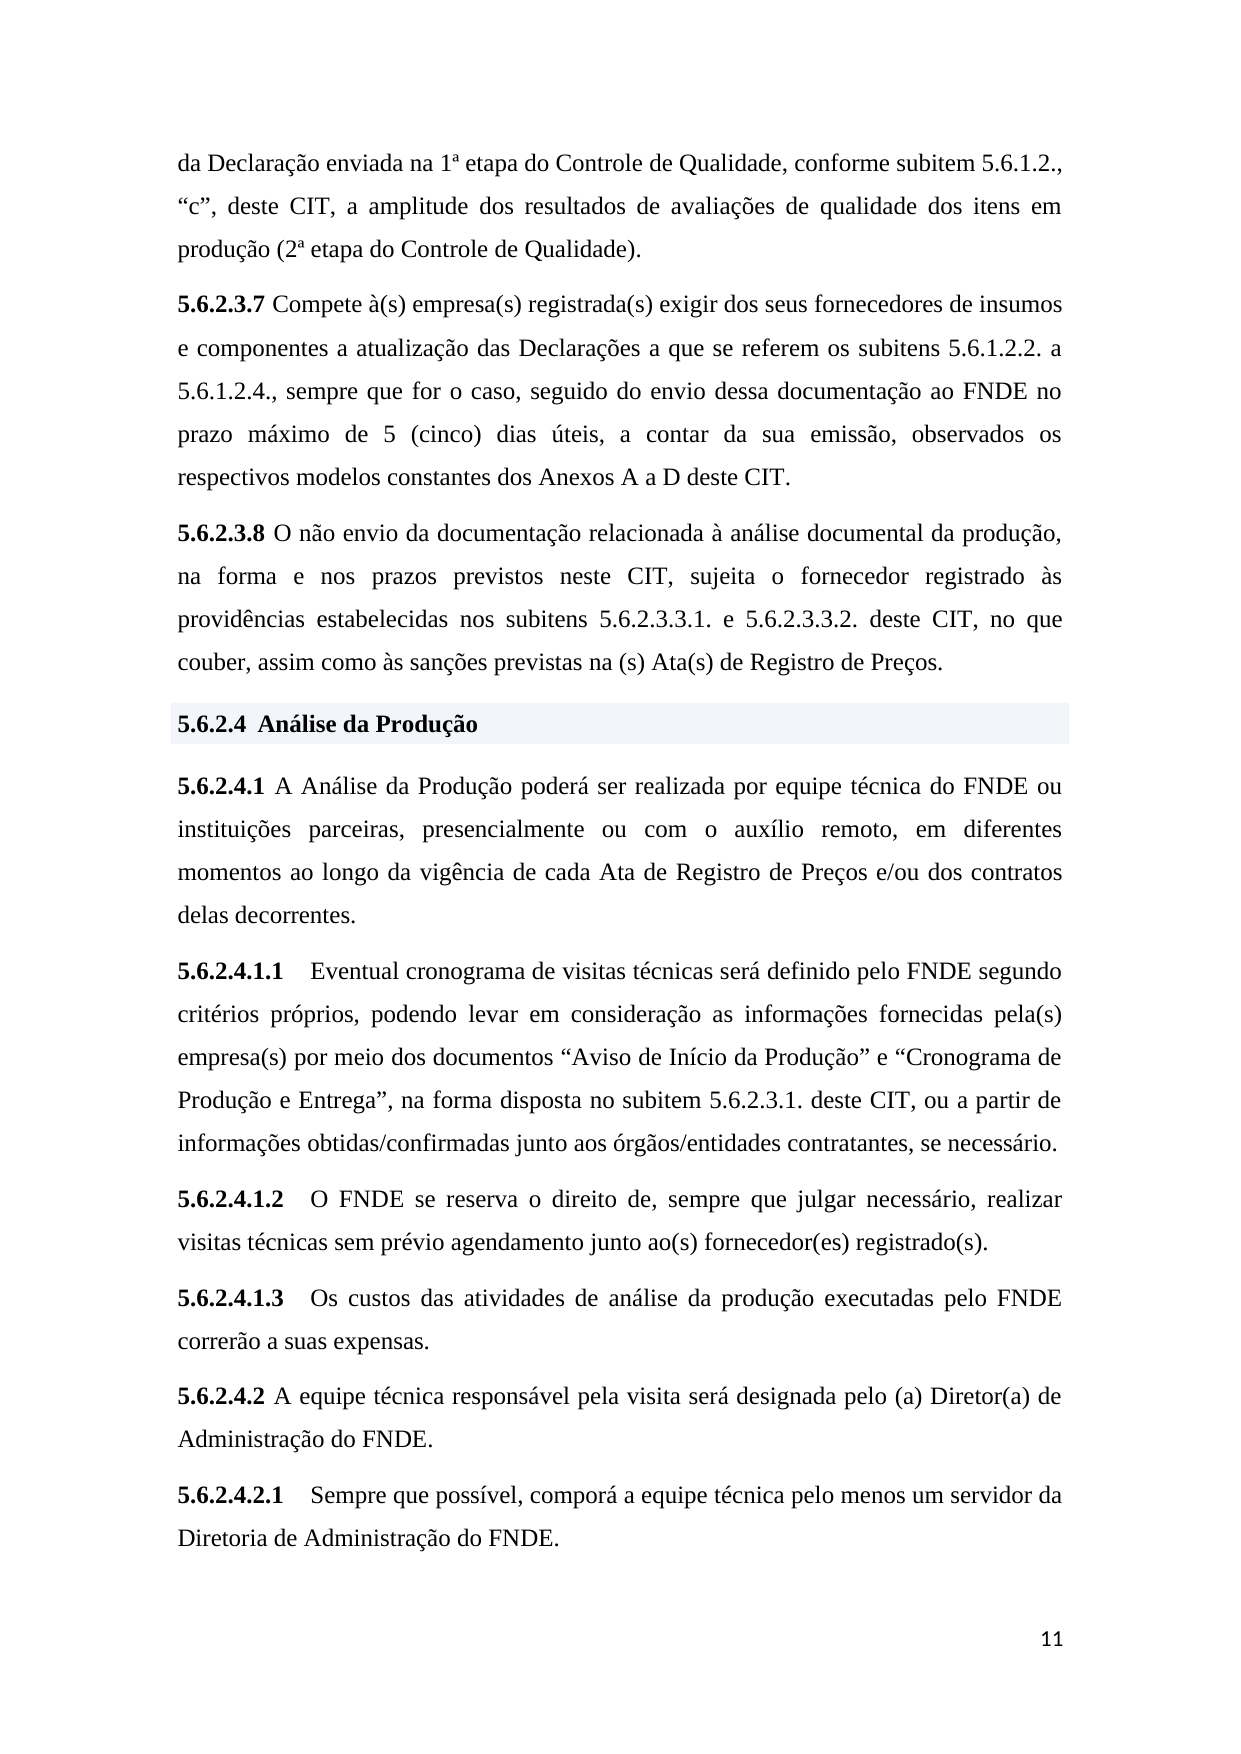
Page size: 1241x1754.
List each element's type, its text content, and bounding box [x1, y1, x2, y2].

list A Análise da Produção poderá ser realizada por equipe técnica do FNDE ou instituições parceiras, presencialmente ou com o auxílio remoto, em diferentes momentos ao longo da vigência de cada Ata de Registro de Preços e/ou dos contratos delas decorrentes. [177, 771, 1063, 929]
subtitle Análise da Produção [177, 709, 1063, 738]
list O não envio da documentação relacionada à análise documental da produção, na forma e nos prazos previstos neste CIT, sujeita o fornecedor registrado às providências estabelecidas nos subitens 5.6.2.3.3.1. e 5.6.2.3.3.2. deste CIT, no que couber, assim como às sanções previstas na (s) Ata(s) de Registro de Preços. [177, 518, 1063, 676]
list Compete à(s) empresa(s) registrada(s) exigir dos seus fornecedores de insumos e componentes a atualização das Declarações a que se referem os subitens 5.6.1.2.2. a 5.6.1.2.4., sempre que for o caso, seguido do envio dessa documentação ao FNDE no prazo máximo de 5 (cinco) dias úteis, a contar da sua emissão, observados os respectivos modelos constantes dos Anexos A a D deste CIT. [177, 289, 1063, 491]
list A equipe técnica responsável pela visita será designada pelo (a) Diretor(a) de Administração do FNDE. [177, 1381, 1063, 1453]
list Sempre que possível, comporá a equipe técnica pelo menos um servidor da Diretoria de Administração do FNDE. [177, 1480, 1063, 1552]
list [177, 148, 1063, 263]
list O FNDE se reserva o direito de, sempre que julgar necessário, realizar visitas técnicas sem prévio agendamento junto ao(s) fornecedor(es) registrado(s). [177, 1184, 1063, 1256]
list Eventual cronograma de visitas técnicas será definido pelo FNDE segundo critérios próprios, podendo levar em consideração as informações fornecidas pela(s) empresa(s) por meio dos documentos “Aviso de Início da Produção” e “Cronograma de Produção e Entrega”, na forma disposta no subitem 5.6.2.3.1. deste CIT, ou a partir de informações obtidas/confirmadas junto aos órgãos/entidades contratantes, se necessário. [177, 956, 1063, 1157]
list Os custos das atividades de análise da produção executadas pelo FNDE correrão a suas expensas. [177, 1283, 1063, 1354]
